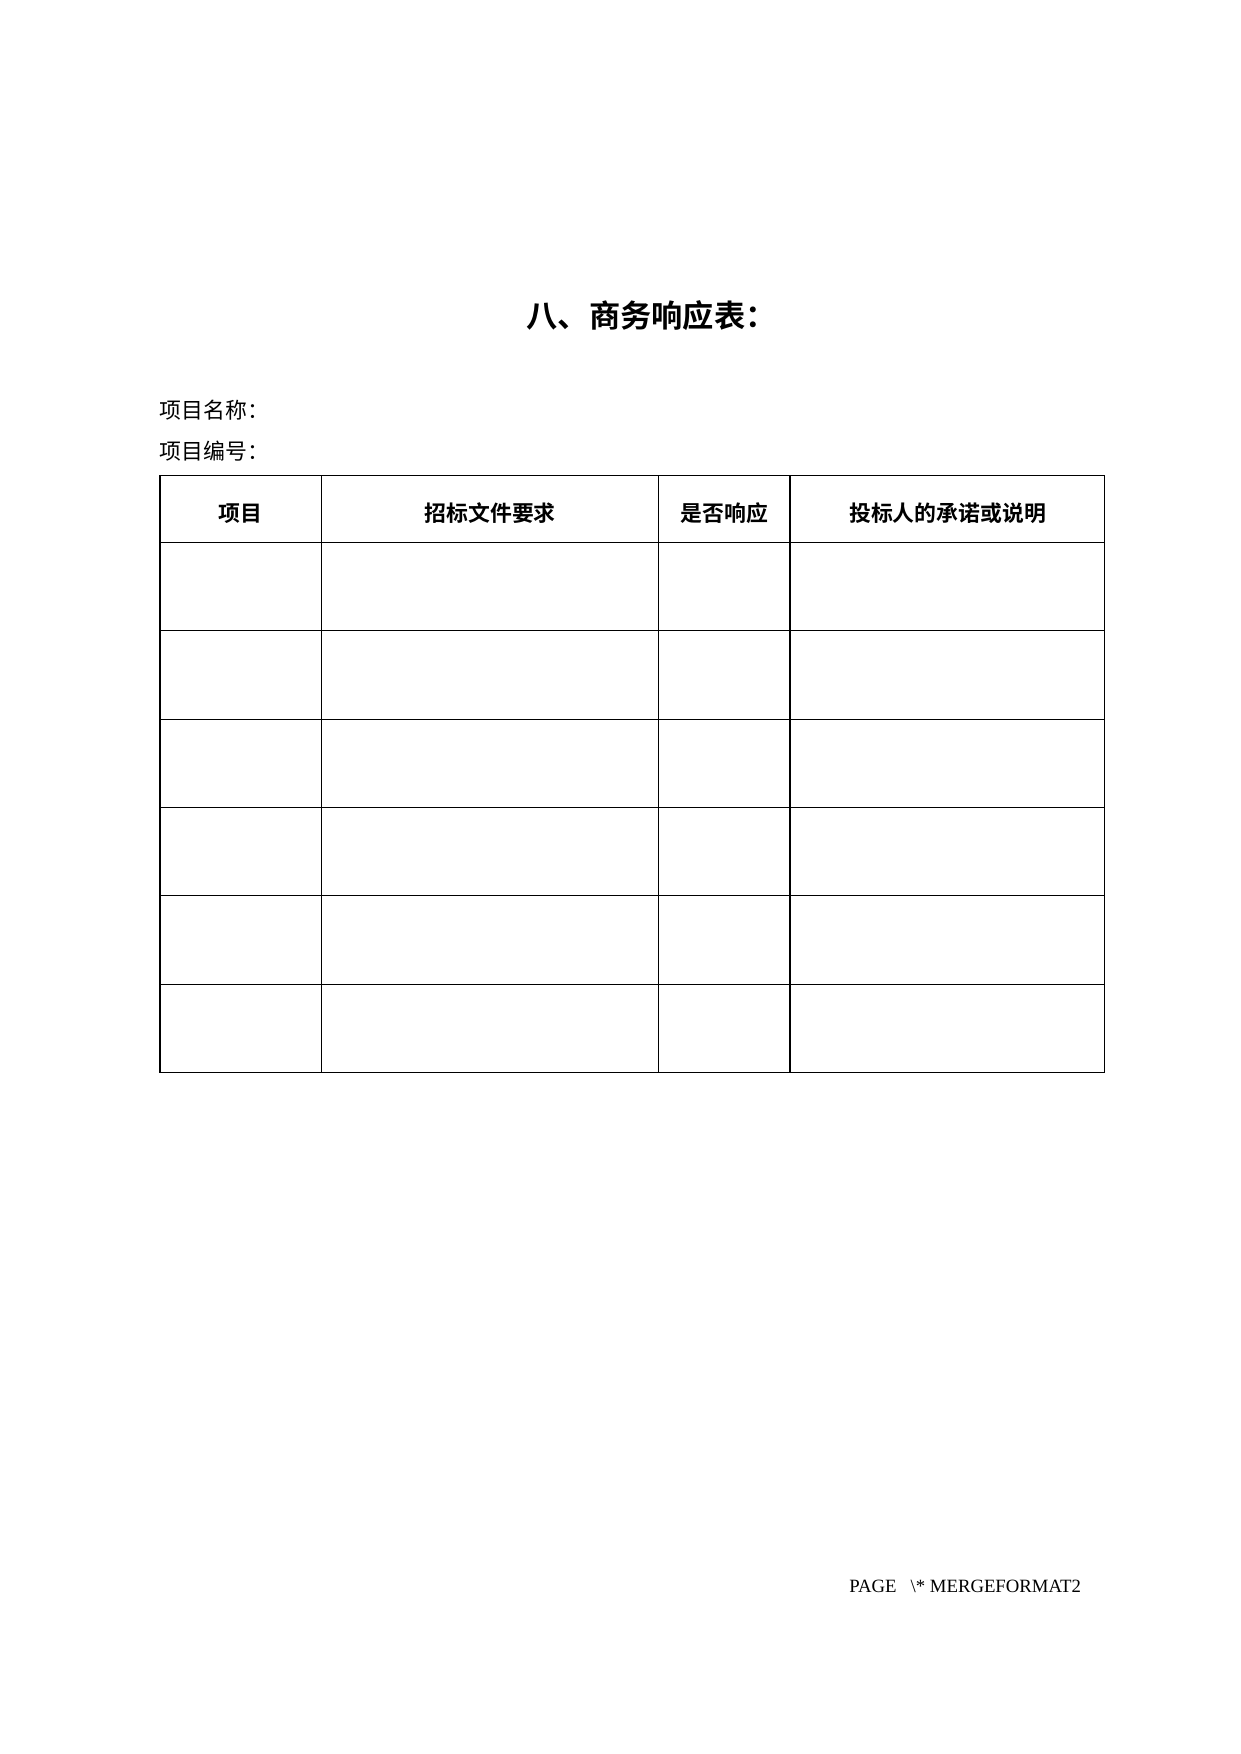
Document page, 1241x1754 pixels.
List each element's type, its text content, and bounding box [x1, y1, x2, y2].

table_cell [322, 808, 658, 895]
table_cell [791, 985, 1104, 1072]
table_cell [659, 985, 789, 1072]
table_cell [791, 896, 1104, 983]
table_cell [322, 543, 658, 630]
table_cell [322, 720, 658, 807]
table_header 招标文件要求 [322, 476, 658, 542]
text 八、商务响应表： [159, 291, 1081, 337]
table_cell [161, 720, 321, 807]
table_header 项目 [161, 476, 321, 542]
table_cell [161, 896, 321, 983]
table_cell [791, 808, 1104, 895]
text 项目编号： [159, 434, 1081, 466]
table_header 投标人的承诺或说明 [791, 476, 1104, 542]
table_cell [659, 543, 789, 630]
table_cell [161, 631, 321, 718]
text 项目名称： [159, 393, 1081, 424]
table_cell [659, 808, 789, 895]
table_cell [791, 631, 1104, 718]
table_cell [791, 720, 1104, 807]
table_cell [659, 896, 789, 983]
table_cell [161, 808, 321, 895]
table_cell [659, 631, 789, 718]
table_cell [161, 543, 321, 630]
table_cell [322, 631, 658, 718]
table_header 是否响应 [659, 476, 789, 542]
table_cell [659, 720, 789, 807]
table_cell [322, 896, 658, 983]
table_cell [791, 543, 1104, 630]
table_cell [322, 985, 658, 1072]
table_cell [161, 985, 321, 1072]
